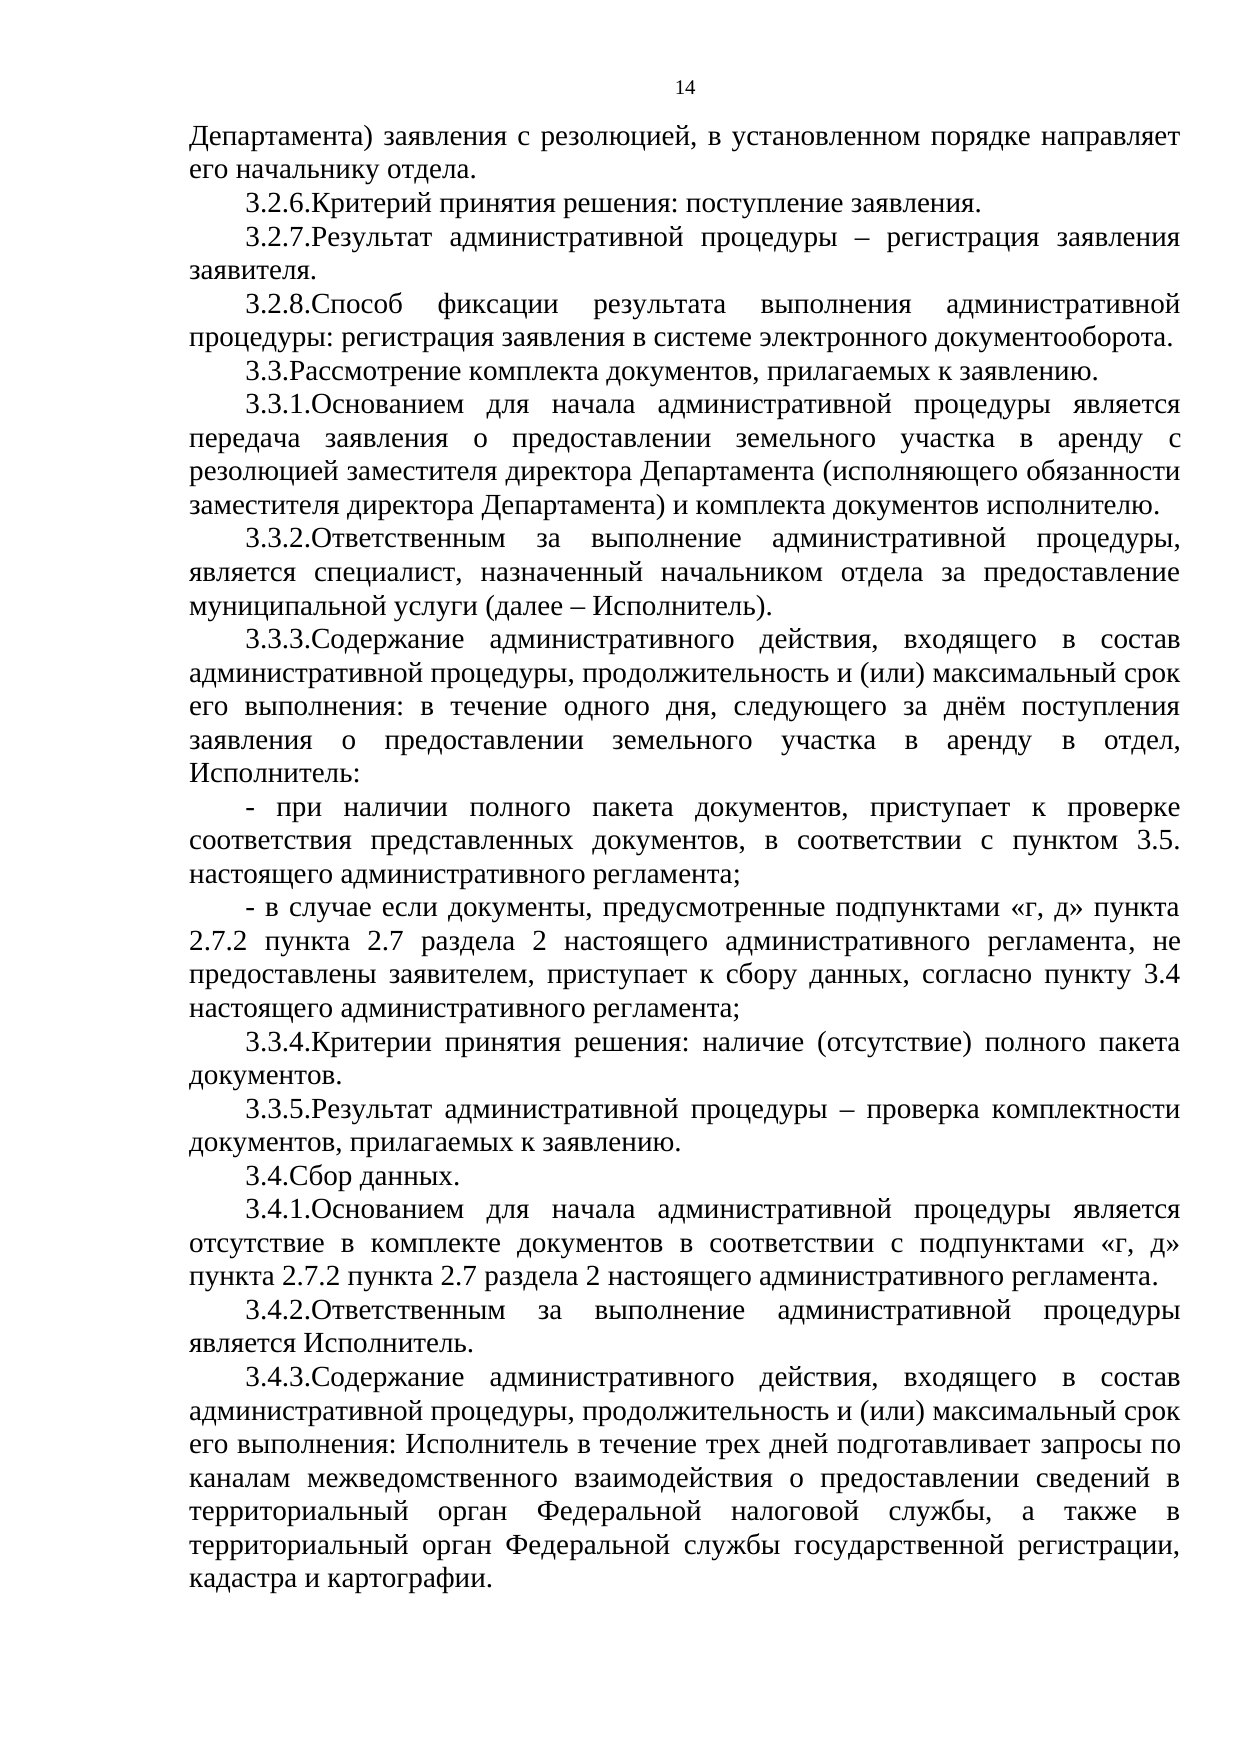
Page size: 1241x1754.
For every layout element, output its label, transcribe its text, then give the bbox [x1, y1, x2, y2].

text 3.4.2.Ответственным за выполнение административной процедуры является Исполнитель. [189, 1292, 1181, 1359]
text 3.4.Сбор данных. [189, 1158, 1181, 1191]
text 3.4.1.Основанием для начала административной процедуры является отсутствие в комплекте документов в соответствии с подпунктами «г, д» пункта 2.7.2 пункта 2.7 раздела 2 настоящего административного регламента. [189, 1191, 1181, 1292]
text 3.3.5.Результат административной процедуры – проверка комплектности документов, прилагаемых к заявлению. [189, 1091, 1181, 1158]
text 3.3.Рассмотрение комплекта документов, прилагаемых к заявлению. [189, 353, 1181, 386]
text - в случае если документы, предусмотренные подпунктами «г, д» пункта 2.7.2 пункта 2.7 раздела 2 настоящего административного регламента, не предоставлены заявителем, приступает к сбору данных, согласно пункту 3.4 настоящего административного регламента; [189, 889, 1181, 1024]
text 3.3.2.Ответственным за выполнение административной процедуры, является специалист, назначенный начальником отдела за предоставление муниципальной услуги (далее – Исполнитель). [189, 521, 1181, 621]
text 3.2.7.Результат административной процедуры – регистрация заявления заявителя. [189, 219, 1181, 286]
text 3.2.8.Способ фиксации результата выполнения административной процедуры: регистрация заявления в системе электронного документооборота. [189, 286, 1181, 353]
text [189, 118, 1181, 185]
text 3.3.3.Содержание административного действия, входящего в состав административной процедуры, продолжительность и (или) максимальный срок его выполнения: в течение одного дня, следующего за днём поступления заявления о предоставлении земельного участка в аренду в отдел, Исполнитель: [189, 621, 1181, 789]
text 3.4.3.Содержание административного действия, входящего в состав административной процедуры, продолжительность и (или) максимальный срок его выполнения: Исполнитель в течение трех дней подготавливает запросы по каналам межведомственного взаимодействия о предоставлении сведений в территориальный орган Федеральной налоговой службы, а также в территориальный орган Федеральной службы государственной регистрации, кадастра и картографии. [189, 1359, 1181, 1594]
text - при наличии полного пакета документов, приступает к проверке соответствия представленных документов, в соответствии с пунктом 3.5. настоящего административного регламента; [189, 789, 1181, 889]
text 3.3.1.Основанием для начала административной процедуры является передача заявления о предоставлении земельного участка в аренду с резолюцией заместителя директора Департамента (исполняющего обязанности заместителя директора Департамента) и комплекта документов исполнителю. [189, 386, 1181, 521]
text 3.2.6.Критерий принятия решения: поступление заявления. [189, 185, 1181, 219]
text 3.3.4.Критерии принятия решения: наличие (отсутствие) полного пакета документов. [189, 1024, 1181, 1091]
